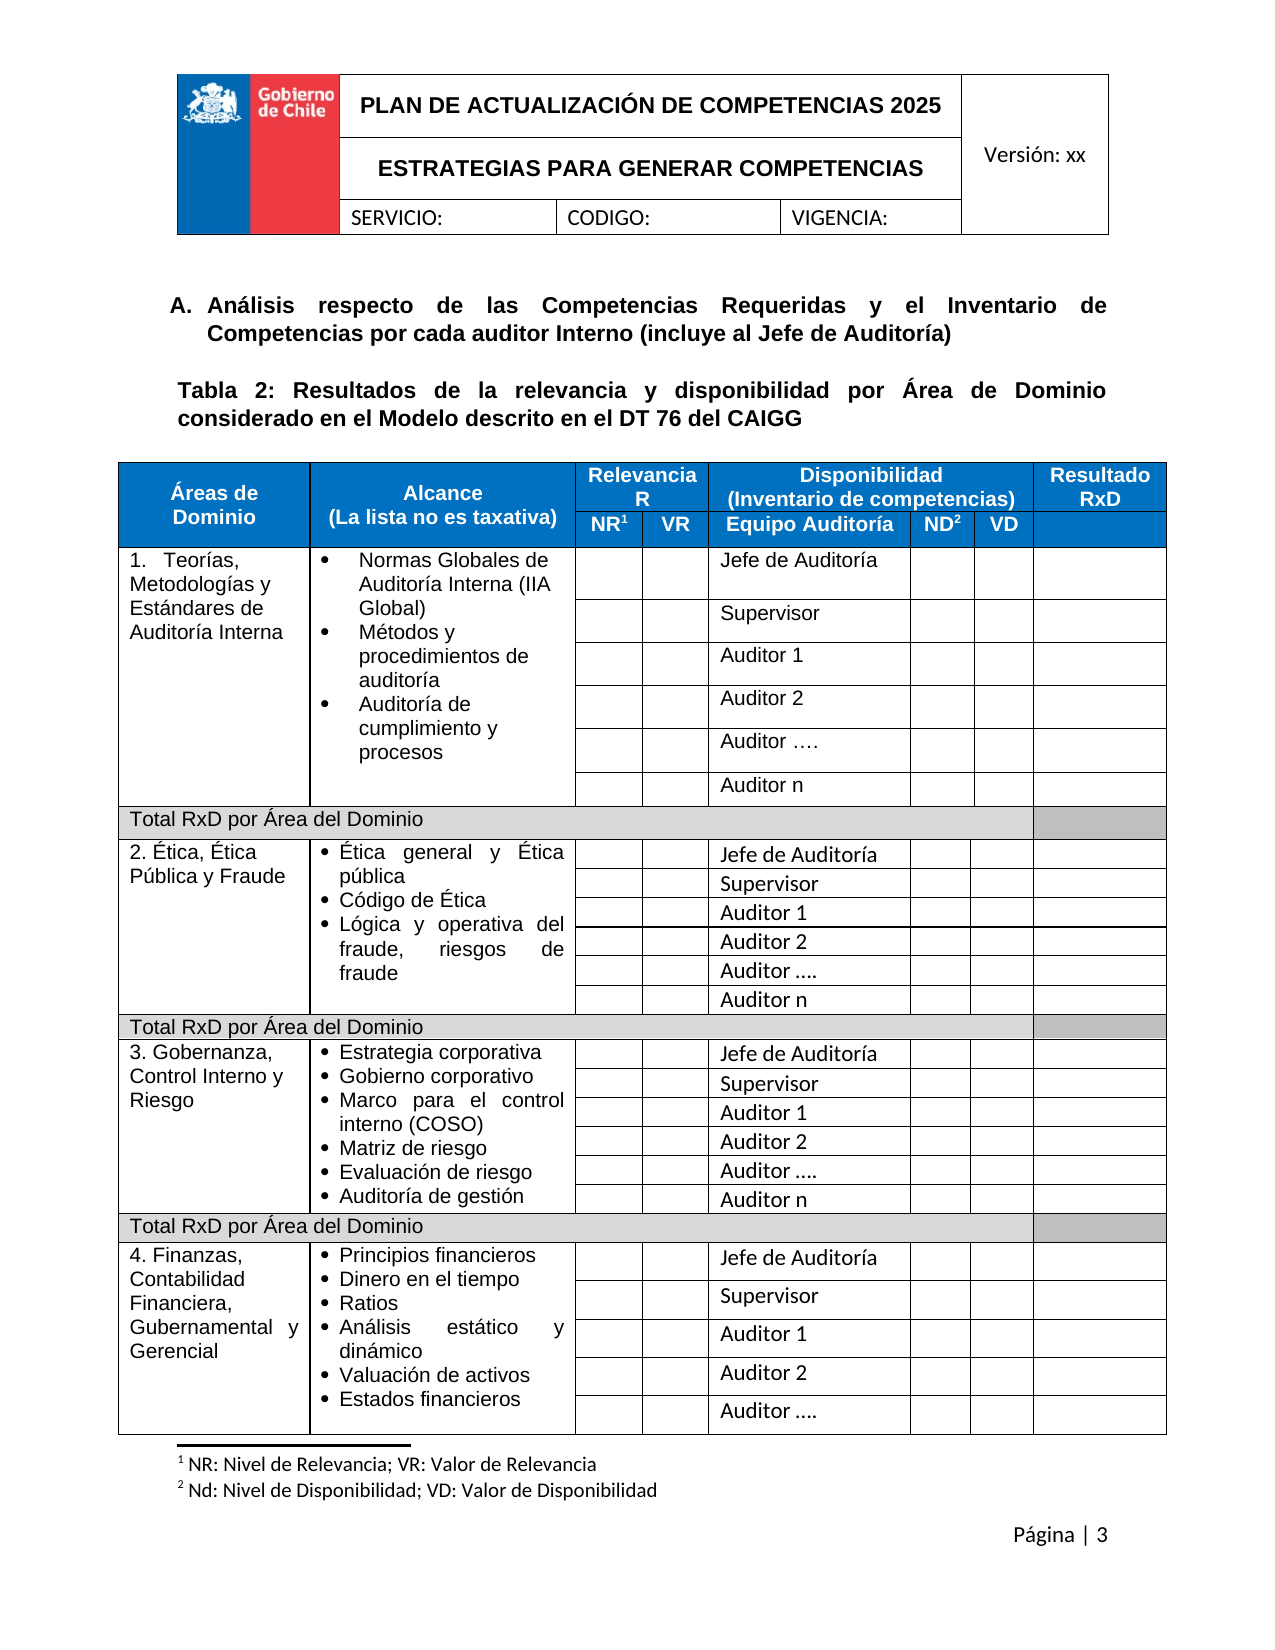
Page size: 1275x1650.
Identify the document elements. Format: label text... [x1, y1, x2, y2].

table_cell [643, 840, 708, 868]
table_cell [576, 840, 642, 868]
table_cell [643, 986, 708, 1013]
table_cell Jefe de Auditoría [709, 548, 910, 599]
table_cell [975, 643, 1033, 685]
table_cell [971, 956, 1033, 984]
table_cell ND [911, 512, 974, 547]
table_cell VD [975, 512, 1033, 547]
table_cell [971, 1069, 1033, 1097]
table_cell [643, 1069, 708, 1097]
table_cell [643, 1358, 708, 1395]
table_cell [971, 1358, 1033, 1395]
table_cell [643, 1156, 708, 1184]
table_cell [643, 1396, 708, 1434]
table_cell [1034, 807, 1166, 839]
table_cell [1034, 1358, 1166, 1395]
table_cell 3. Gobernanza, Control Interno y Riesgo [119, 1040, 309, 1213]
table_cell [1034, 1040, 1166, 1068]
table_cell Total RxD por Área del Dominio [119, 1015, 1033, 1038]
table_cell Supervisor [709, 1069, 910, 1097]
table_cell [911, 1185, 970, 1213]
table_cell [1034, 1320, 1166, 1357]
table_cell [971, 1243, 1033, 1280]
table_cell VR [643, 512, 708, 547]
table_cell [576, 1069, 642, 1097]
table_cell [1034, 1281, 1166, 1318]
list Tabla 2: Resultados de la relevancia y disponibilidad por Área de Dominio considerado en el Modelo descrito en el DT 76 del CAIGG [177, 377, 1107, 432]
table_cell [971, 1156, 1033, 1184]
table_cell [971, 898, 1033, 926]
table_cell Teorías, Metodologías y Estándares de Auditoría Interna [119, 548, 309, 806]
table_cell Auditor …. [709, 729, 910, 772]
table_header Resultado RxD [1034, 463, 1166, 511]
table_cell [1034, 1243, 1166, 1280]
table_cell Estrategia corporativa Gobierno corporativo Marco para el control interno (COSO) Matriz de riesgo Evaluación de riesgo Auditoría de gestión [311, 1040, 575, 1213]
table_cell [1034, 1396, 1166, 1434]
table_header Relevancia R [576, 463, 708, 511]
table_cell [971, 1320, 1033, 1357]
table_cell Jefe de Auditoría [709, 1243, 910, 1280]
table_cell [911, 1320, 970, 1357]
table_cell [975, 773, 1033, 806]
table_cell [971, 1185, 1033, 1213]
table_cell [911, 986, 970, 1013]
table_cell [643, 686, 708, 728]
table_cell [1034, 729, 1166, 772]
table_cell [643, 1040, 708, 1068]
table_cell Total RxD por Área del Dominio [119, 807, 1033, 839]
table_cell Auditor 1 [709, 1098, 910, 1126]
table_cell [971, 1281, 1033, 1318]
table_cell Principios financieros Dinero en el tiempo Ratios Análisis estático y dinámico Valuación de activos Estados financieros Contabilidad financiera Contabilidad gubernamental [311, 1243, 575, 1434]
table_cell [971, 1127, 1033, 1155]
table_cell [576, 1281, 642, 1318]
table_cell [576, 1243, 642, 1280]
table_cell [911, 1396, 970, 1434]
table_cell Total RxD por Área del Dominio [119, 1214, 1033, 1242]
table_cell [911, 928, 970, 955]
table_cell Auditor 1 [709, 1320, 910, 1357]
table_cell Auditor 2 [709, 1358, 910, 1395]
table_cell [643, 898, 708, 926]
table_cell [975, 686, 1033, 728]
table_cell [911, 600, 974, 642]
table_cell [911, 840, 970, 868]
table_cell [643, 956, 708, 984]
table_cell [911, 1069, 970, 1097]
table_cell Auditor 2 [709, 1127, 910, 1155]
table_cell [971, 869, 1033, 897]
table_cell [643, 1127, 708, 1155]
table_cell Auditor 1 [709, 643, 910, 685]
table_cell [643, 643, 708, 685]
table_cell [1034, 548, 1166, 599]
table_cell Supervisor [709, 869, 910, 897]
table_cell [911, 1127, 970, 1155]
table_cell Auditor n [709, 986, 910, 1013]
table_cell [576, 1098, 642, 1126]
table_cell [911, 1040, 970, 1068]
table_cell [576, 1320, 642, 1357]
table_cell [576, 643, 642, 685]
table_cell [1034, 1127, 1166, 1155]
table_cell Jefe de Auditoría [709, 1040, 910, 1068]
table_cell Auditor n [709, 773, 910, 806]
table_cell [643, 600, 708, 642]
table_cell [911, 729, 974, 772]
table_cell [643, 729, 708, 772]
table_cell [1034, 928, 1166, 955]
table_cell [576, 898, 642, 926]
table_cell [1034, 986, 1166, 1013]
table_cell [576, 1040, 642, 1068]
table_cell [971, 840, 1033, 868]
table_cell [1034, 869, 1166, 897]
table_cell [576, 1185, 642, 1213]
table_cell [971, 1098, 1033, 1126]
table_cell 4. Finanzas, Contabilidad Financiera, Gubernamental y Gerencial [119, 1243, 309, 1434]
table_cell [1034, 1069, 1166, 1097]
table_cell [911, 1358, 970, 1395]
table_cell [911, 956, 970, 984]
table_cell [1034, 600, 1166, 642]
table_cell [576, 729, 642, 772]
table_cell [1034, 773, 1166, 806]
table_cell [911, 1098, 970, 1126]
table_cell [1034, 1015, 1166, 1038]
table_cell [911, 1156, 970, 1184]
table_cell [643, 1320, 708, 1357]
table_cell [576, 773, 642, 806]
table_cell [1034, 898, 1166, 926]
picture [177, 74, 340, 234]
table_cell Auditor …. [709, 1156, 910, 1184]
table_cell [1034, 1098, 1166, 1126]
table_header Alcance (La lista no es taxativa) [311, 463, 575, 547]
table_cell [911, 869, 970, 897]
table_cell Auditor 2 [709, 686, 910, 728]
table_cell Equipo Auditoría [709, 512, 910, 547]
table_cell [911, 643, 974, 685]
table_cell [971, 1040, 1033, 1068]
table_cell Supervisor [709, 1281, 910, 1318]
table_cell [971, 986, 1033, 1013]
table_cell [911, 773, 974, 806]
table_cell [576, 548, 642, 599]
table_cell [576, 1127, 642, 1155]
table_cell Auditor …. [709, 1396, 910, 1434]
table_cell [971, 928, 1033, 955]
table_cell [1034, 956, 1166, 984]
table_cell Ética general y Ética pública Código de Ética Lógica y operativa del fraude, riesgos de fraude [311, 840, 575, 1013]
table_cell [975, 600, 1033, 642]
table_header Áreas de Dominio [119, 463, 309, 547]
table_cell [643, 1281, 708, 1318]
table_cell [643, 1098, 708, 1126]
table_cell Jefe de Auditoría [709, 840, 910, 868]
table_cell [643, 928, 708, 955]
table_cell Auditor n [709, 1185, 910, 1213]
table_cell NR [576, 512, 642, 547]
table_cell [975, 548, 1033, 599]
table_cell Auditor 1 [709, 898, 910, 926]
table_cell Auditor 2 [709, 928, 910, 955]
table_cell [643, 1185, 708, 1213]
table_cell [576, 956, 642, 984]
table_cell [576, 686, 642, 728]
table_cell Normas Globales de Auditoría Interna (IIA Global) Métodos y procedimientos de auditoría Auditoría de cumplimiento y procesos [311, 548, 575, 806]
table_cell [1034, 643, 1166, 685]
table_cell [911, 686, 974, 728]
table_cell [576, 1396, 642, 1434]
list Análisis respecto de las Competencias Requeridas y el Inventario de Competencias por cada auditor Interno (incluye al Jefe de Auditoría) [169, 292, 1107, 346]
table_cell Auditor …. [709, 956, 910, 984]
table_cell Supervisor [709, 600, 910, 642]
table_cell [576, 928, 642, 955]
table_cell [1034, 1156, 1166, 1184]
table_cell [576, 1358, 642, 1395]
table_header Disponibilidad (Inventario de competencias) [709, 463, 1033, 511]
table_cell [643, 869, 708, 897]
table_cell [971, 1396, 1033, 1434]
table_cell [975, 729, 1033, 772]
table_cell [1034, 512, 1166, 547]
table_cell [1034, 686, 1166, 728]
table_cell [643, 773, 708, 806]
table_cell [576, 869, 642, 897]
table_cell [1034, 1214, 1166, 1242]
table_cell [1034, 1185, 1166, 1213]
table_cell [911, 1281, 970, 1318]
table_cell [643, 1243, 708, 1280]
table_cell [1034, 840, 1166, 868]
table_cell [576, 600, 642, 642]
table_cell [911, 1243, 970, 1280]
table_cell 2. Ética, Ética Pública y Fraude [119, 840, 309, 1013]
table_cell [643, 548, 708, 599]
table_cell [911, 548, 974, 599]
table_cell [911, 898, 970, 926]
table_cell [576, 986, 642, 1013]
table_cell [576, 1156, 642, 1184]
